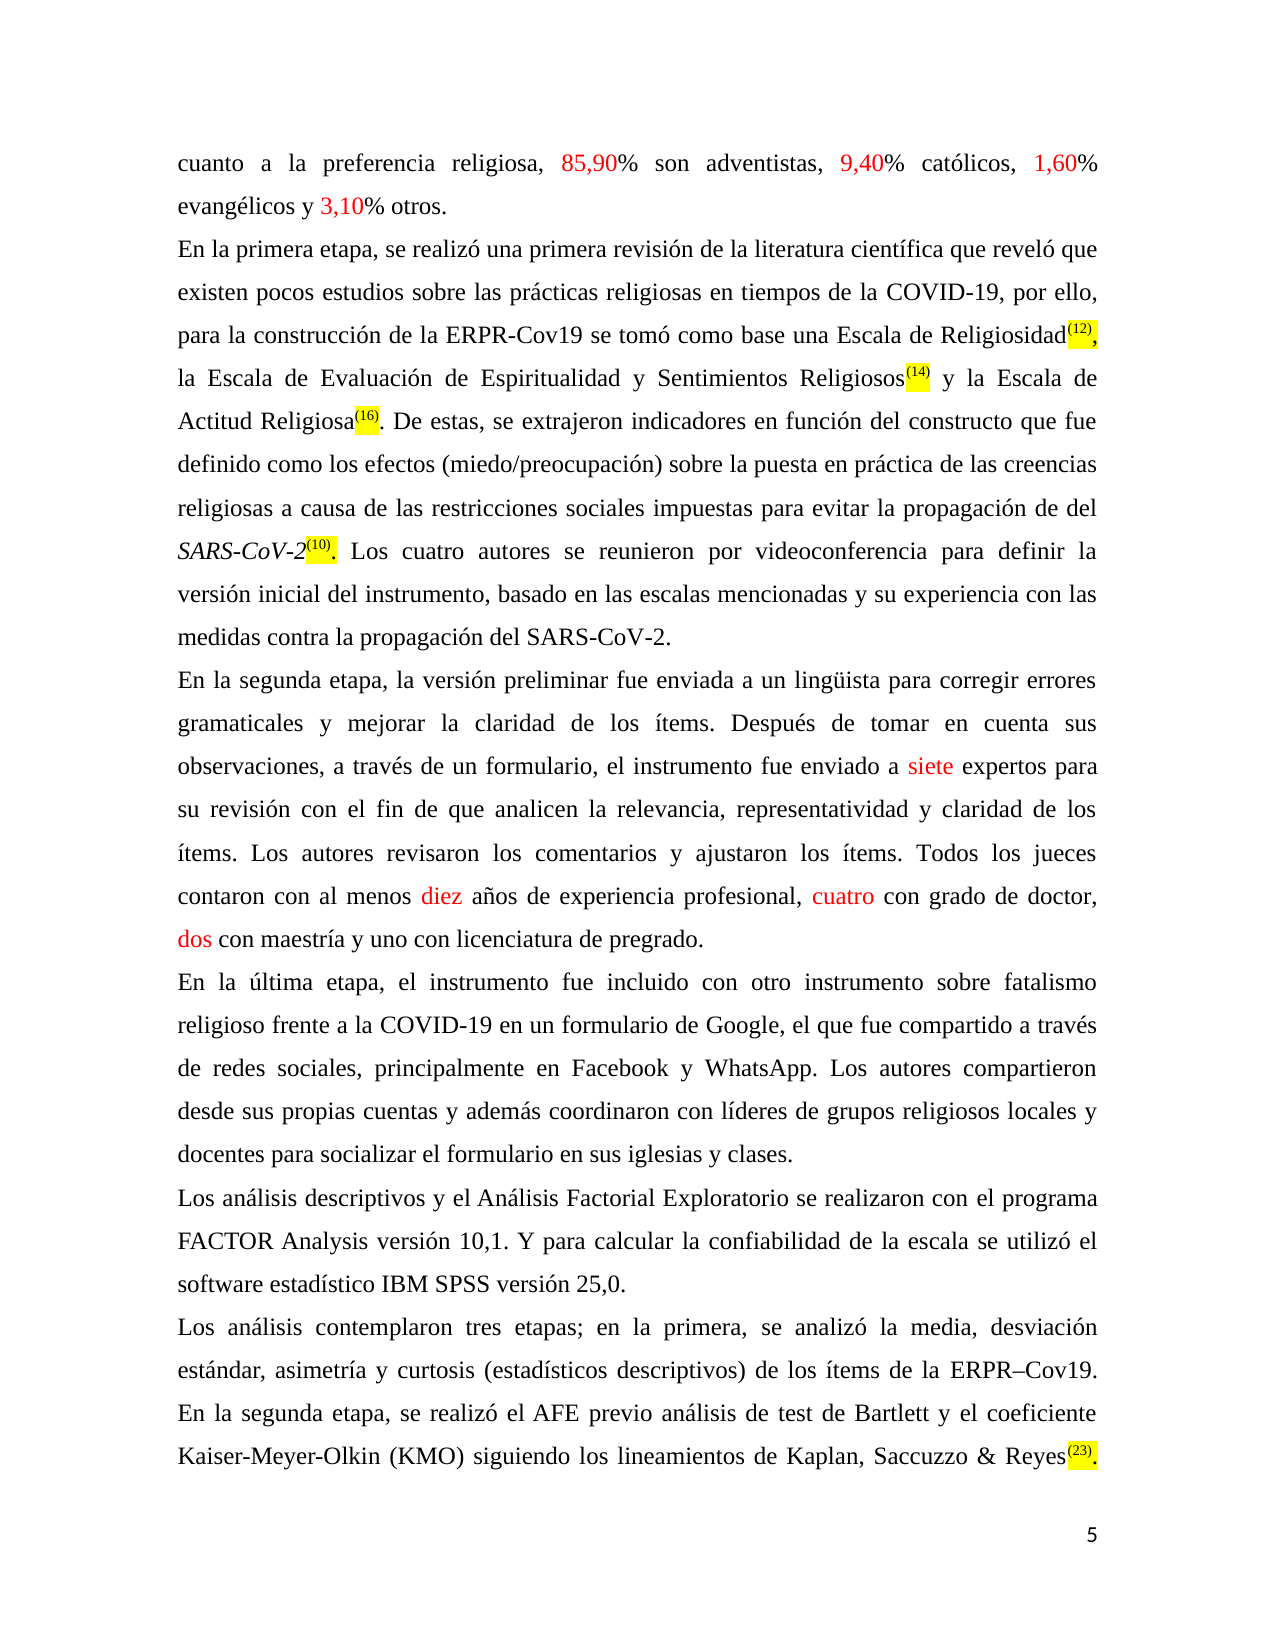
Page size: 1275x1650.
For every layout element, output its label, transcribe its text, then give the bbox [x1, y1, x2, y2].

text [177, 148, 1098, 219]
text En la segunda etapa, la versión preliminar fue enviada a un lingüista para corregir errores gramaticales y mejorar la claridad de los ítems. Después de tomar en cuenta sus observaciones, a través de un formulario, el instrumento fue enviado a siete expertos para su revisión con el fin de que analicen la relevancia, representatividad y claridad de los ítems. Los autores revisaron los comentarios y ajustaron los ítems. Todos los jueces contaron con al menos diez años de experiencia profesional, cuatro con grado de doctor, dos con maestría y uno con licenciatura de pregrado. [177, 665, 1098, 953]
text En la última etapa, el instrumento fue incluido con otro instrumento sobre fatalismo religioso frente a la COVID-19 en un formulario de Google, el que fue compartido a través de redes sociales, principalmente en Facebook y WhatsApp. Los autores compartieron desde sus propias cuentas y además coordinaron con líderes de grupos religiosos locales y docentes para socializar el formulario en sus iglesias y clases. [177, 967, 1098, 1168]
subtitle Los análisis descriptivos y el Análisis Factorial Exploratorio se realizaron con el programa FACTOR Analysis versión 10,1. Y para calcular la confiabilidad de la escala se utilizó el software estadístico IBM SPSS versión 25,0. [177, 1183, 1098, 1298]
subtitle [177, 1312, 1098, 1470]
text En la primera etapa, se realizó una primera revisión de la literatura científica que reveló que existen pocos estudios sobre las prácticas religiosas en tiempos de la COVID-19, por ello, para la construcción de la ERPR-Cov19 se tomó como base una Escala de Religiosidad(12), la Escala de Evaluación de Espiritualidad y Sentimientos Religiosos(14) y la Escala de Actitud Religiosa(16). De estas, se extrajeron indicadores en función del constructo que fue definido como los efectos (miedo/preocupación) sobre la puesta en práctica de las creencias religiosas a causa de las restricciones sociales impuestas para evitar la propagación de del SARS-CoV-2(10). Los cuatro autores se reunieron por videoconferencia para definir la versión inicial del instrumento, basado en las escalas mencionadas y su experiencia con las medidas contra la propagación del SARS-CoV-2. [177, 234, 1098, 651]
